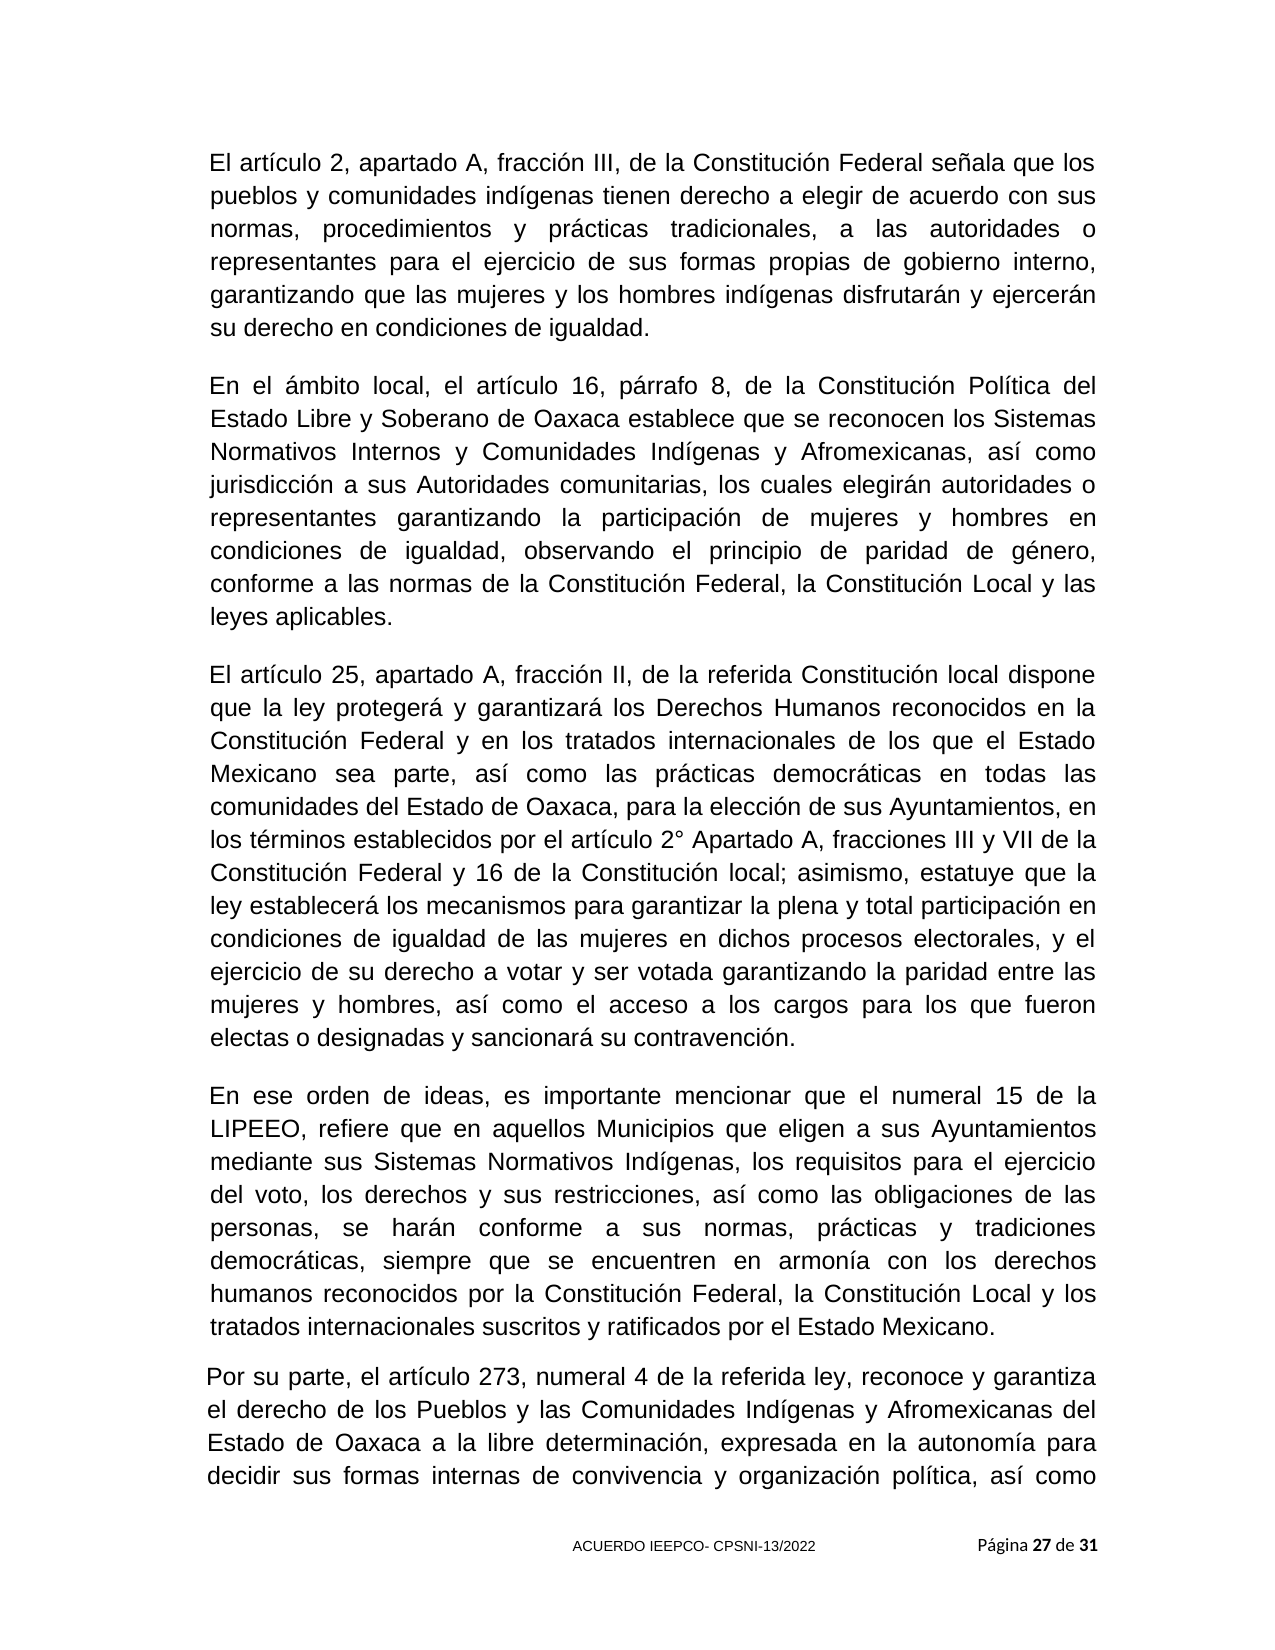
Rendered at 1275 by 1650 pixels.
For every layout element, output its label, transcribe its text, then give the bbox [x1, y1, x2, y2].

text El artículo 2, apartado A, fracción III, de la Constitución Federal señala que los pueblos y comunidades indígenas tienen derecho a elegir de acuerdo con sus normas, procedimientos y prácticas tradicionales, a las autoridades o representantes para el ejercicio de sus formas propias de gobierno interno, garantizando que las mujeres y los hombres indígenas disfrutarán y ejercerán su derecho en condiciones de igualdad. [209, 148, 1098, 342]
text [206, 1362, 1098, 1489]
text En ese orden de ideas, es importante mencionar que el numeral 15 de la LIPEEO, refiere que en aquellos Municipios que eligen a sus Ayuntamientos mediante sus Sistemas Normativos Indígenas, los requisitos para el ejercicio del voto, los derechos y sus restricciones, así como las obligaciones de las personas, se harán conforme a sus normas, prácticas y tradiciones democráticas, siempre que se encuentren en armonía con los derechos humanos reconocidos por la Constitución Federal, la Constitución Local y los tratados internacionales suscritos y ratificados por el Estado Mexicano. [209, 1081, 1098, 1341]
text En el ámbito local, el artículo 16, párrafo 8, de la Constitución Política del Estado Libre y Soberano de Oaxaca establece que se reconocen los Sistemas Normativos Internos y Comunidades Indígenas y Afromexicanas, así como jurisdicción a sus Autoridades comunitarias, los cuales elegirán autoridades o representantes garantizando la participación de mujeres y hombres en condiciones de igualdad, observando el principio de paridad de género, conforme a las normas de la Constitución Federal, la Constitución Local y las leyes aplicables. [209, 371, 1098, 631]
text El artículo 25, apartado A, fracción II, de la referida Constitución local dispone que la ley protegerá y garantizará los Derechos Humanos reconocidos en la Constitución Federal y en los tratados internacionales de los que el Estado Mexicano sea parte, así como las prácticas democráticas en todas las comunidades del Estado de Oaxaca, para la elección de sus Ayuntamientos, en los términos establecidos por el artículo 2° Apartado A, fracciones III y VII de la Constitución Federal y 16 de la Constitución local; asimismo, estatuye que la ley establecerá los mecanismos para garantizar la plena y total participación en condiciones de igualdad de las mujeres en dichos procesos electorales, y el ejercicio de su derecho a votar y ser votada garantizando la paridad entre las mujeres y hombres, así como el acceso a los cargos para los que fueron electas o designadas y sancionará su contravención. [209, 660, 1098, 1052]
